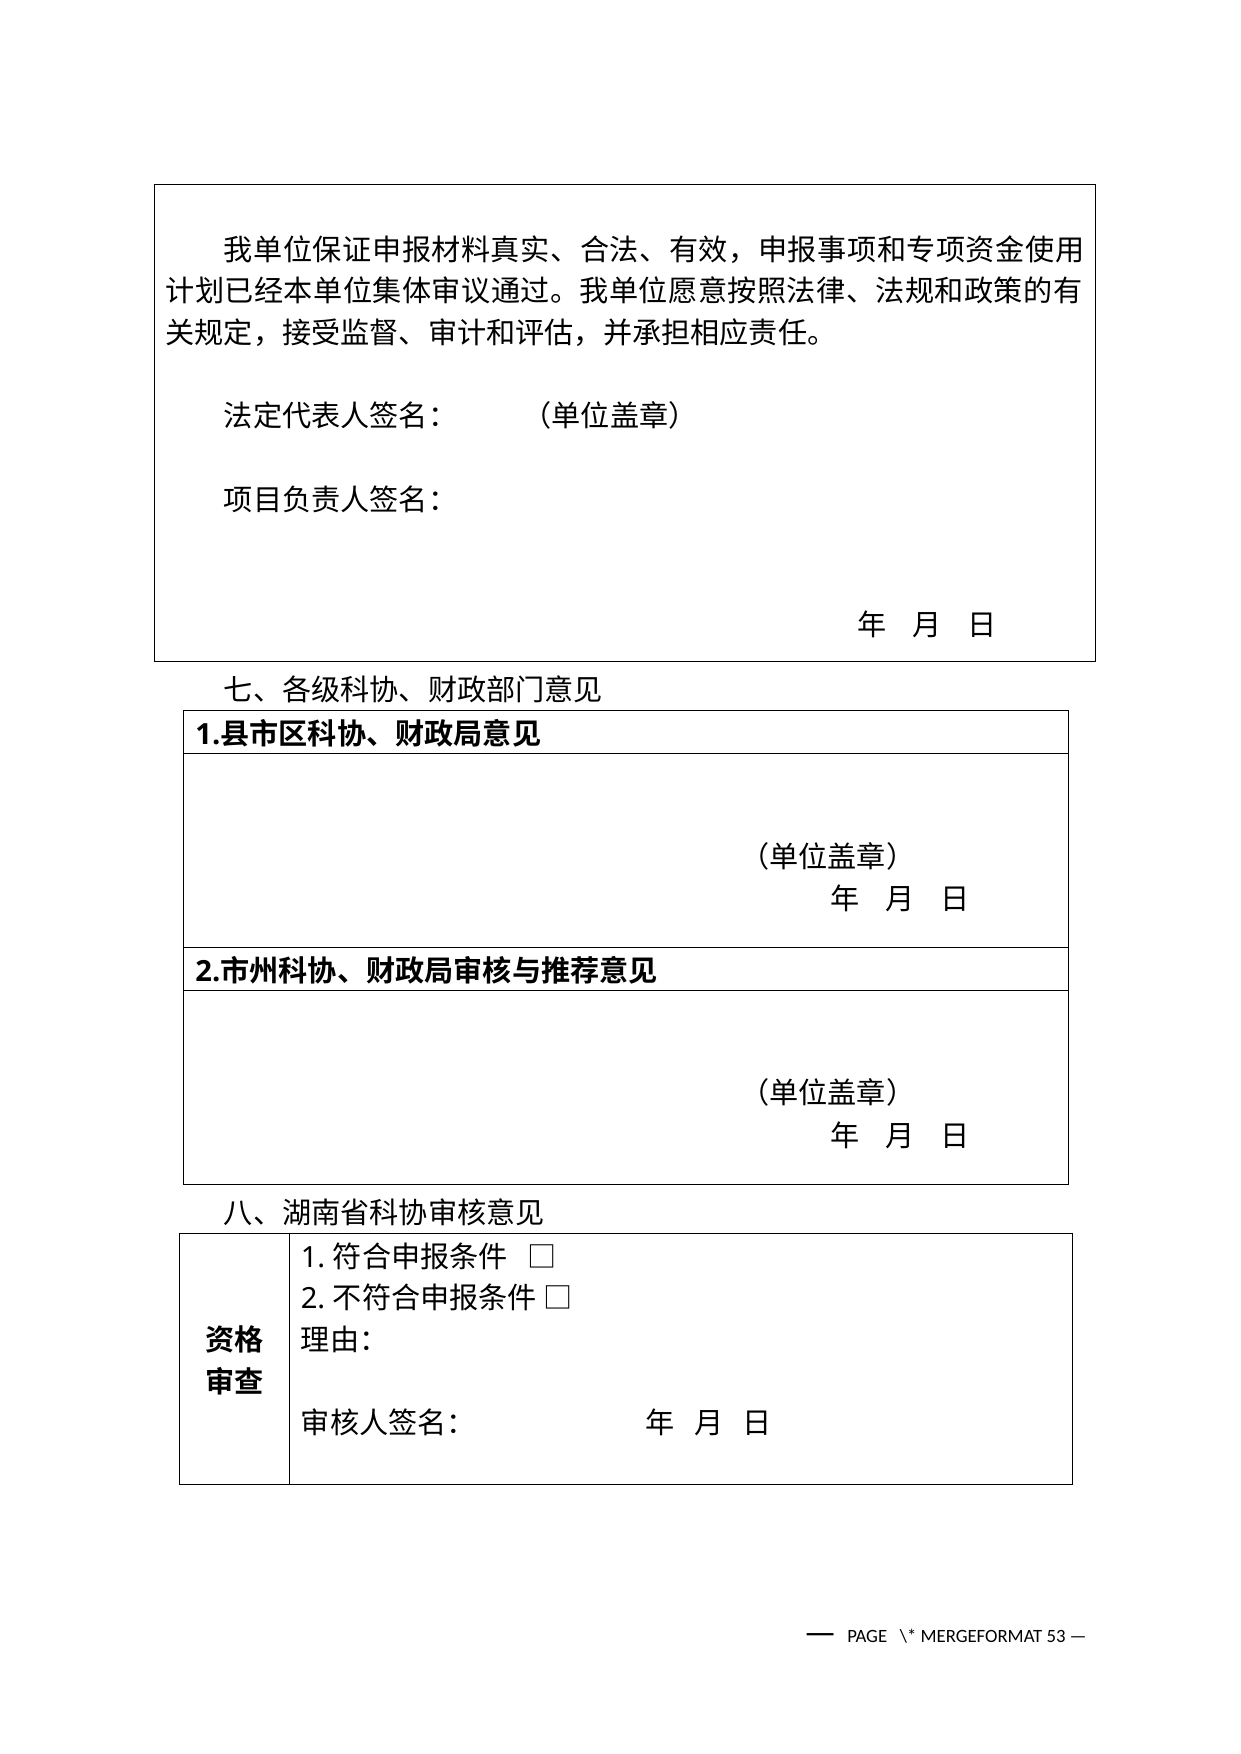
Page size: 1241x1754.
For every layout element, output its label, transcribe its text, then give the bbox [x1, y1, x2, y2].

table_header 1. 符合申报条件 □ 2. 不符合申报条件 □ 理由： 审核人签名： 年 月 日 [290, 1234, 1072, 1484]
table_header 资格 审查 [180, 1234, 289, 1484]
table_header 我单位保证申报材料真实、合法、有效，申报事项和专项资金使用计划已经本单位集体审议通过。我单位愿意按照法律、法规和政策的有关规定，接受监督、审计和评估，并承担相应责任。 法定代表人签名： （单位盖章） 项目负责人签名： 年 月 日 [155, 185, 1095, 661]
table_header 1.县市区科协、财政局意见 [184, 711, 1068, 753]
table_cell 2.市州科协、财政局审核与推荐意见 [184, 948, 1068, 989]
table_cell （单位盖章） 年 月 日 [184, 754, 1068, 947]
text 七、各级科协、财政部门意见 [165, 662, 1087, 710]
table_cell （单位盖章） 年 月 日 [184, 991, 1068, 1184]
text 八、湖南省科协审核意见 [165, 1185, 1087, 1233]
